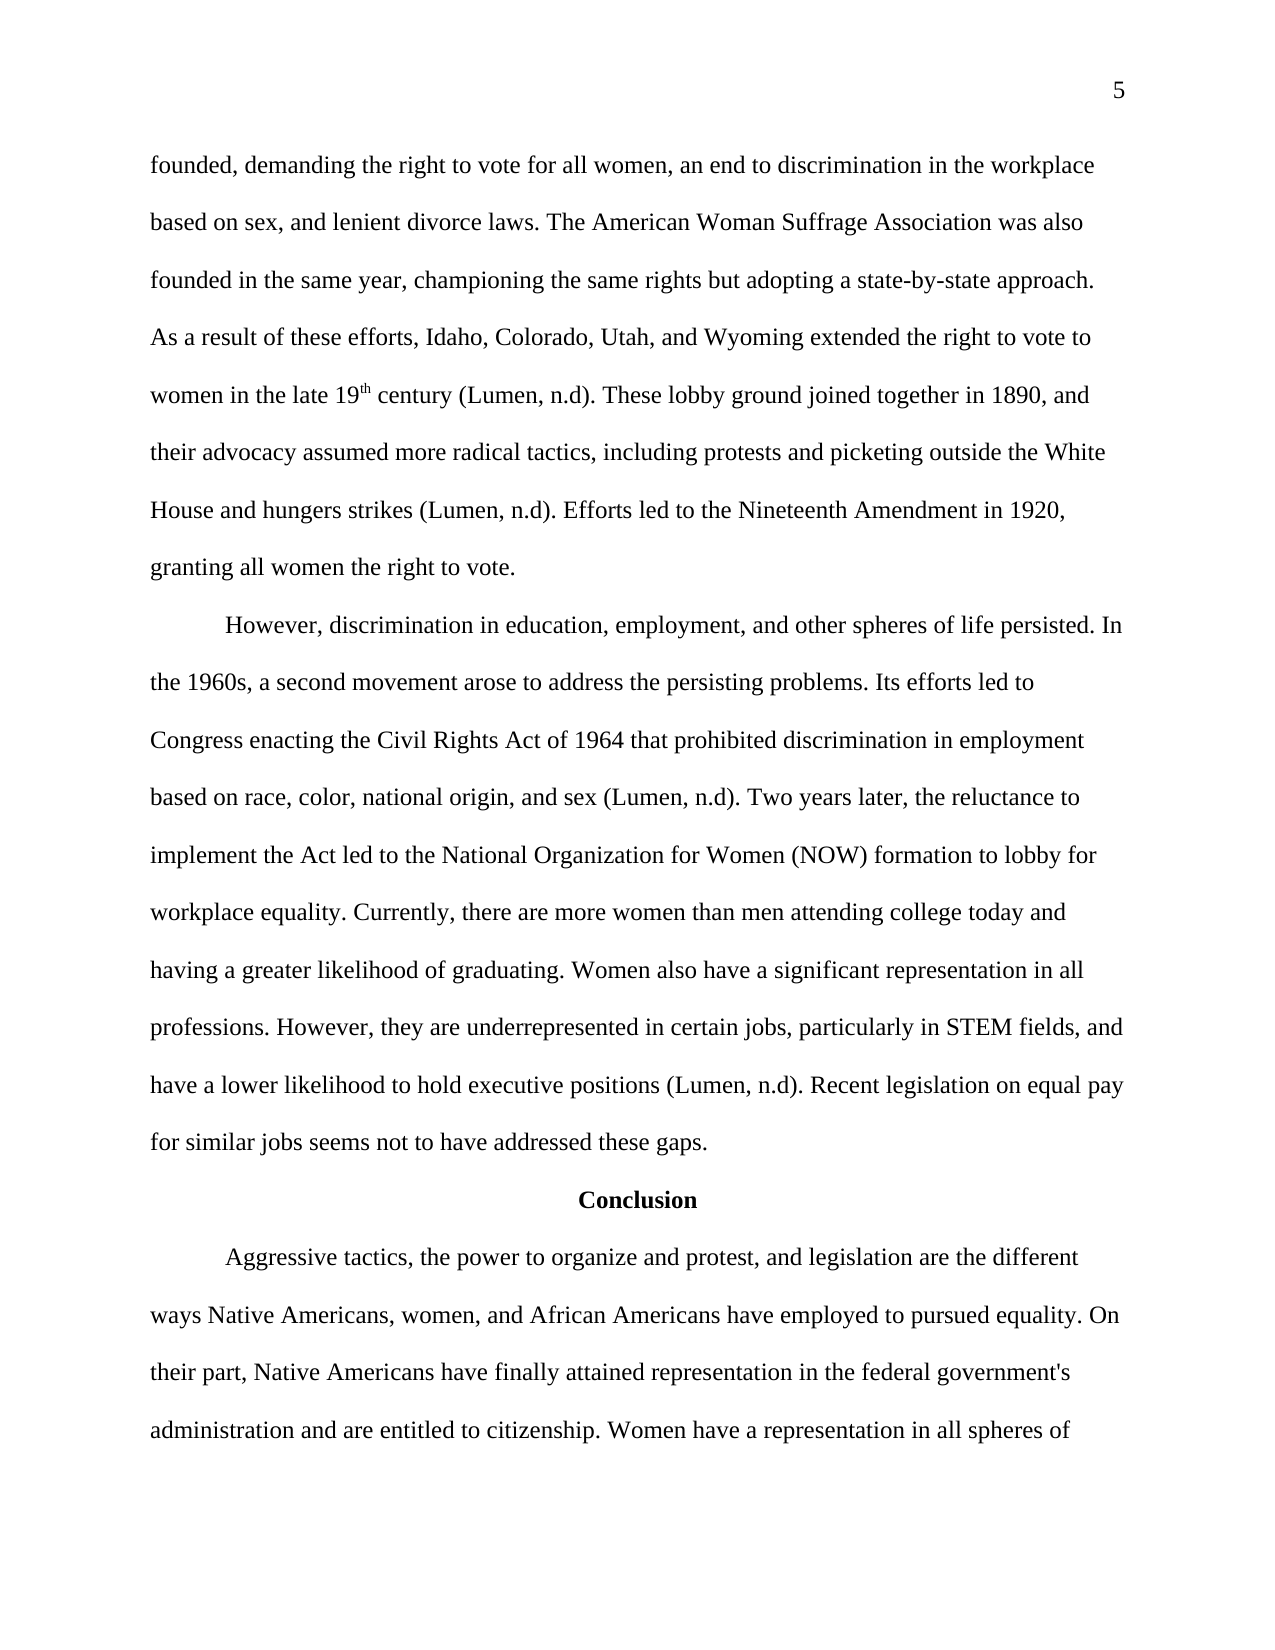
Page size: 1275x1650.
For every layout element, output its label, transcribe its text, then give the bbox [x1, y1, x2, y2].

text Conclusion [150, 1185, 1125, 1214]
text However, discrimination in education, employment, and other spheres of life persisted. In the 1960s, a second movement arose to address the persisting problems. Its efforts led to Congress enacting the Civil Rights Act of 1964 that prohibited discrimination in employment based on race, color, national origin, and sex (Lumen, n.d). Two years later, the reluctance to implement the Act led to the National Organization for Women (NOW) formation to lobby for workplace equality. Currently, there are more women than men attending college today and having a greater likelihood of graduating. Women also have a significant representation in all professions. However, they are underrepresented in certain jobs, particularly in STEM fields, and have a lower likelihood to hold executive positions (Lumen, n.d). Recent legislation on equal pay for similar jobs seems not to have addressed these gaps. [150, 610, 1125, 1156]
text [150, 1242, 1125, 1444]
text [150, 150, 1125, 581]
